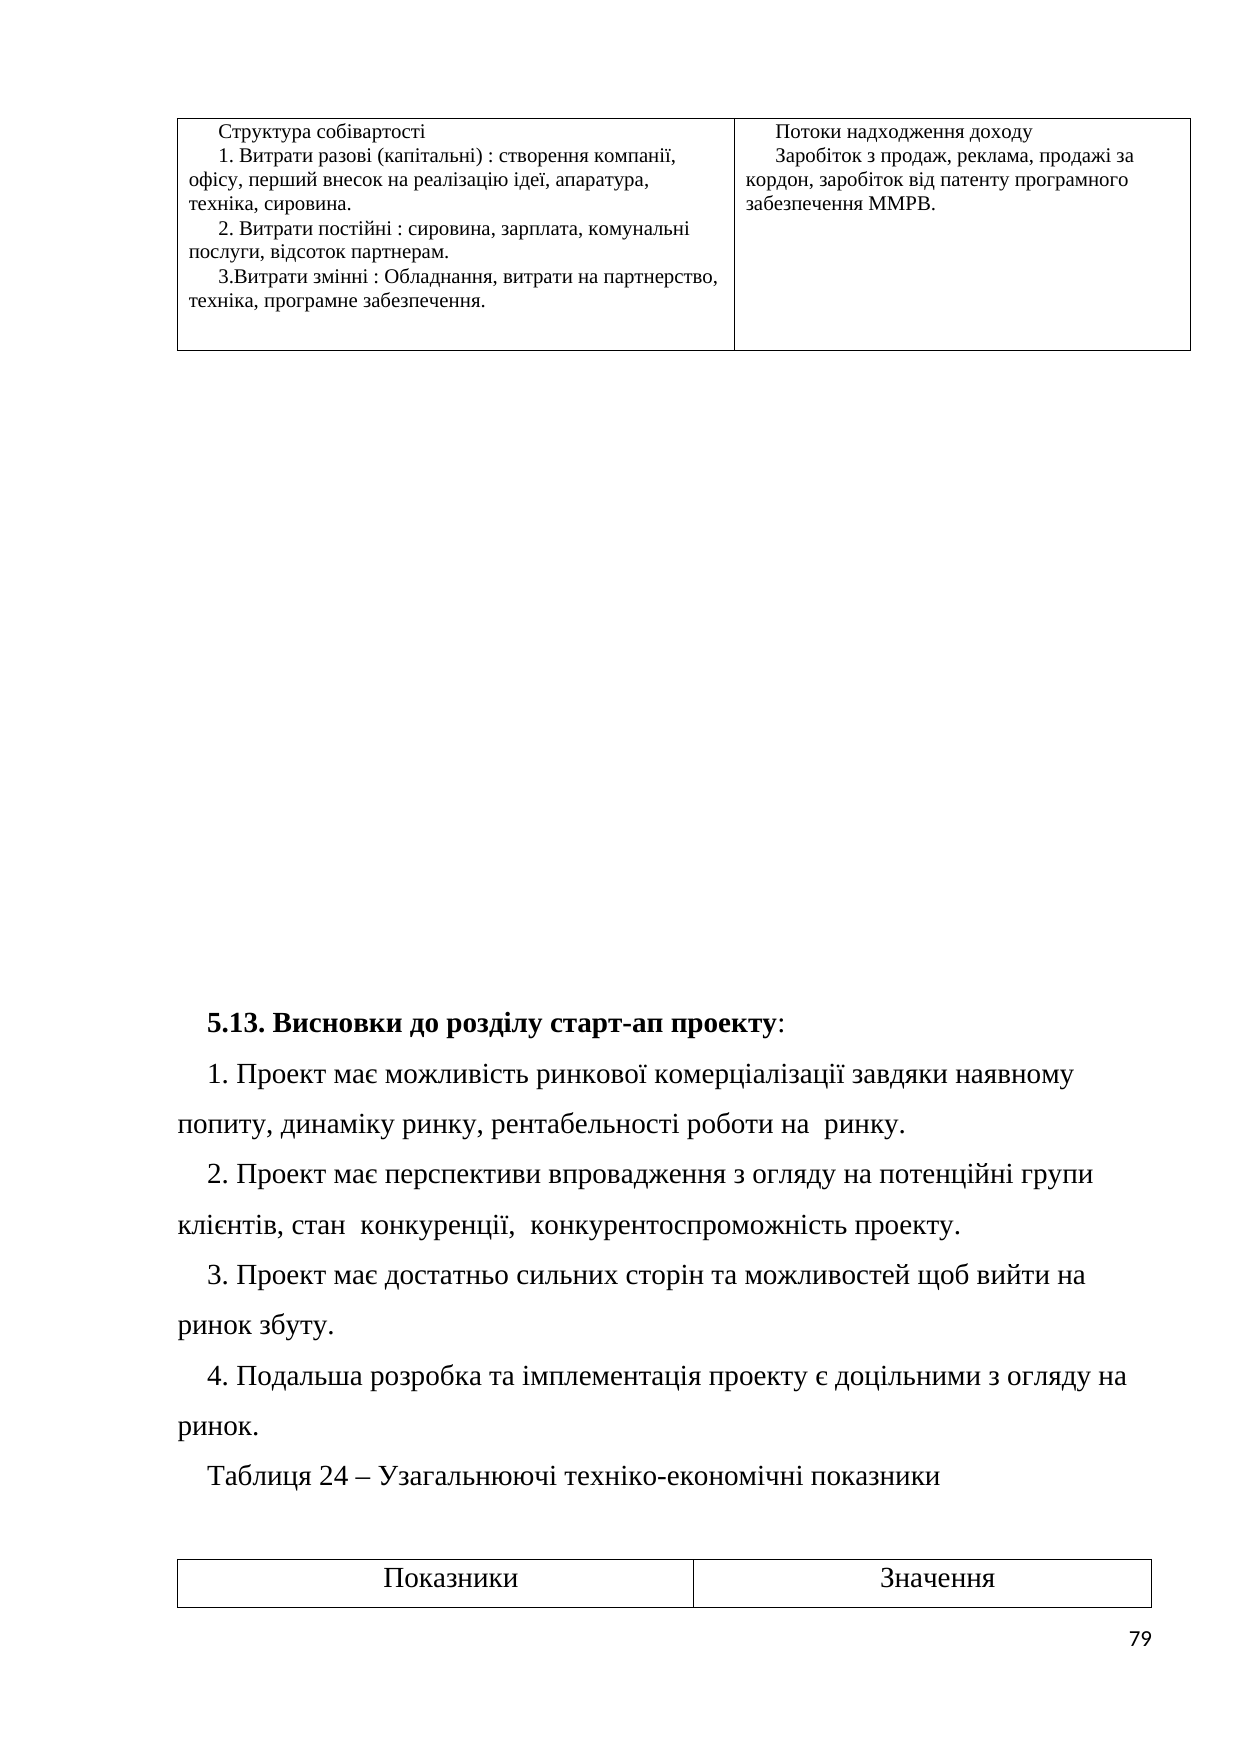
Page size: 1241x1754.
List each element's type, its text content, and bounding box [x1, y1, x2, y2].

text 3. Проект має достатньо сильних сторін та можливостей щоб вийти на ринок збуту. [177, 1257, 1152, 1341]
text 4. Подальша розробка та імплементація проекту є доцільними з огляду на ринок. [177, 1358, 1152, 1442]
table_header Показники [178, 1560, 693, 1607]
table_cell Потоки надходження доходу Заробіток з продаж, реклама, продажі за кордон, заробіток від патенту програмного забезпечення ММРВ. [735, 119, 1190, 350]
text 2. Проект має перспективи впровадження з огляду на потенційні групи клієнтів, стан конкуренції, конкурентоспроможність проекту. [177, 1156, 1152, 1240]
text Таблиця 24 – Узагальнюючі техніко-економічні показники [177, 1458, 1152, 1492]
table_cell Структура собівартості 1. Витрати разові (капітальні) : створення компанії, офісу, перший внесок на реалізацію ідеї, апаратура, техніка, сировина. 2. Витрати постійні : сировина, зарплата, комунальні послуги, відсоток партнерам. 3.Витрати змінні : Обладнання, витрати на партнерство, техніка, програмне забезпечення. [178, 119, 734, 350]
text 1. Проект має можливість ринкової комерціалізації завдяки наявному попиту, динаміку ринку, рентабельності роботи на ринку. [177, 1056, 1152, 1140]
text 5.13. Висновки до розділу старт-ап проекту: [177, 1006, 1152, 1039]
table_header Значення [694, 1560, 1151, 1607]
